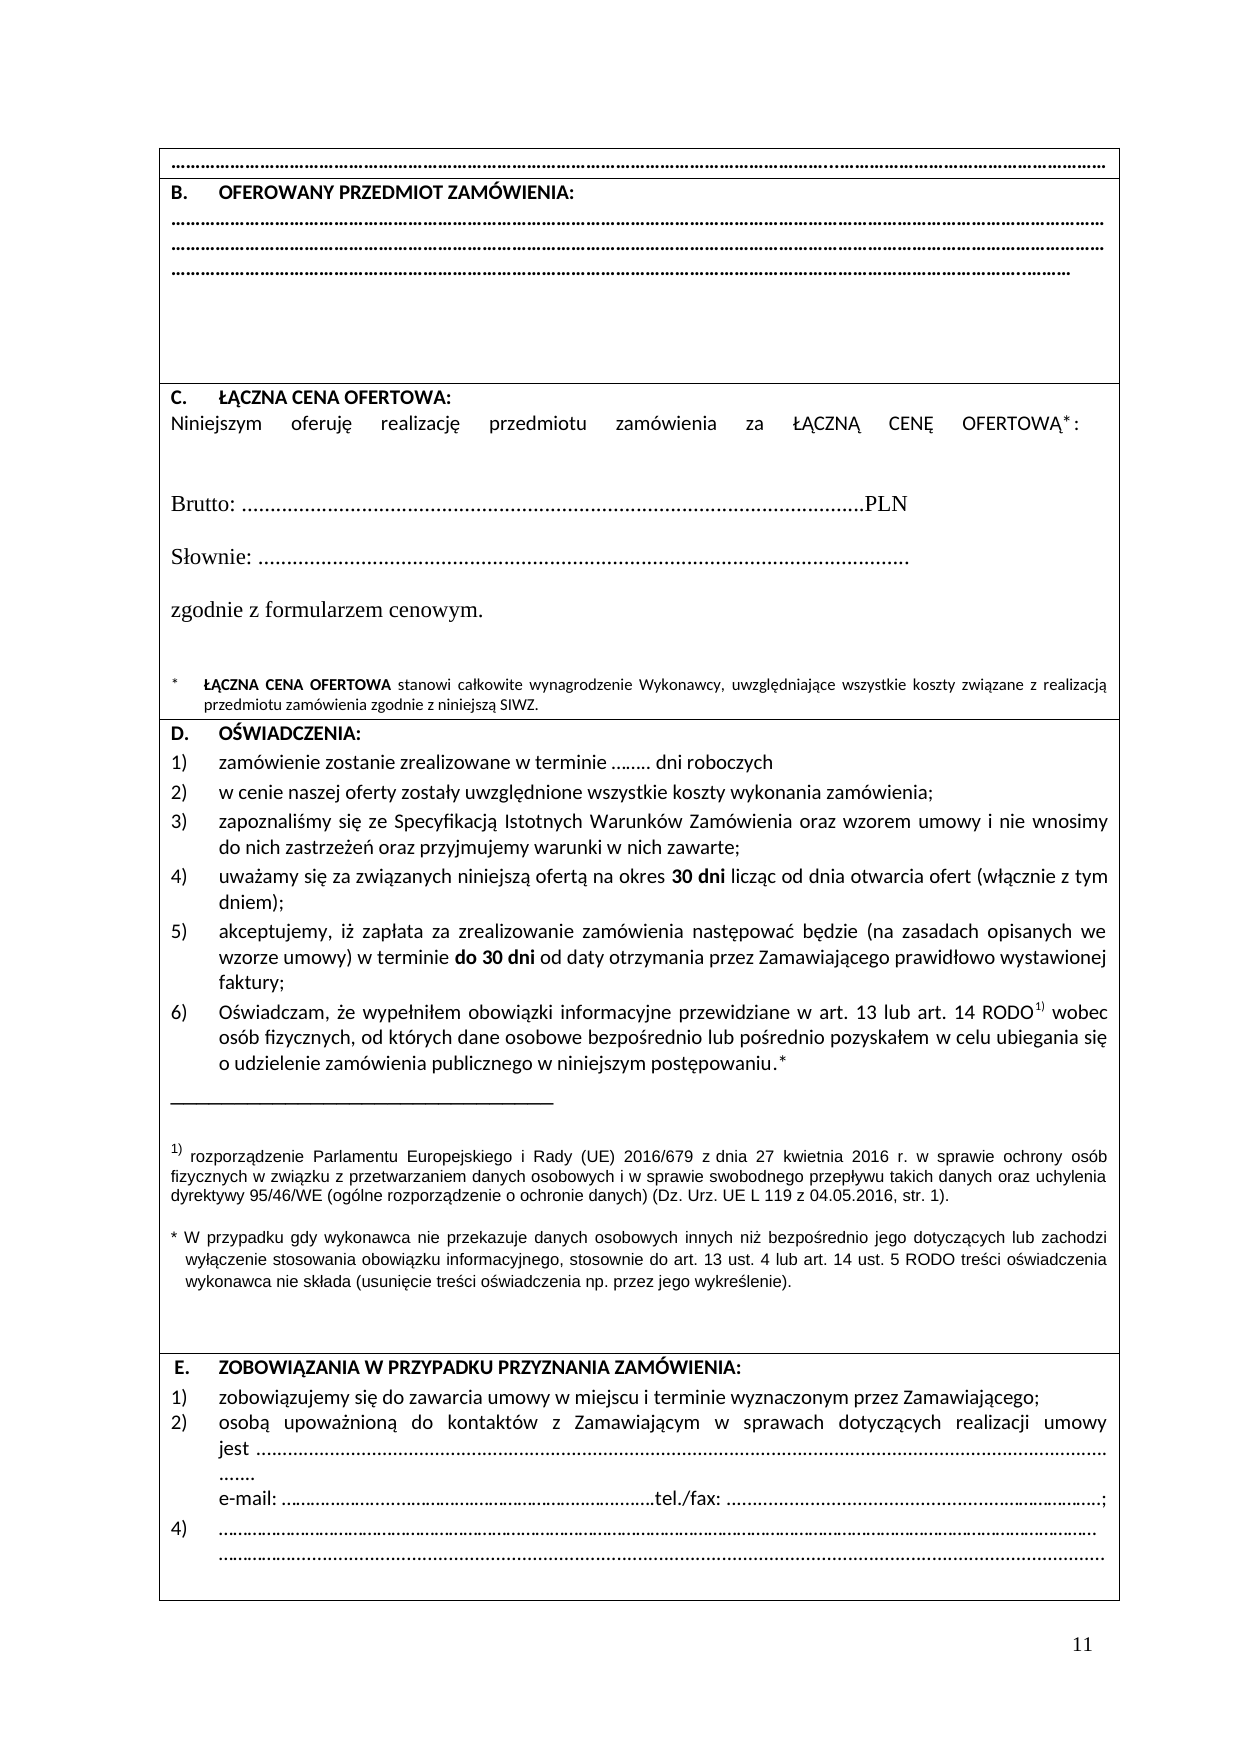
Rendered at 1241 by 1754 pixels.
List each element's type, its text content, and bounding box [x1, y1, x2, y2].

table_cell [160, 149, 1119, 178]
table_cell ZOBOWIĄZANIA W PRZYPADKU PRZYZNANIA ZAMÓWIENIA: zobowiązujemy się do zawarcia umowy w miejscu i terminie wyznaczonym przez Zamawiającego; osobą upoważnioną do kontaktów z Zamawiającym w sprawach dotyczących realizacji umowy jest ......................................................................................................................................................................... e-mail: ………...……........………….…………………..……....….tel./fax: .....................................................………………..; ………………………………………………………………………………………………………………………………………………………………………………........................................................................................................................................................... [160, 1354, 1119, 1600]
table_cell OFEROWANY PRZEDMIOT ZAMÓWIENIA: ………………………………………………………………………………………………………………………………………………………………………………………………………………………………………………………………………………………………………………………………………………………………………………………………………………………………………………………………………………………………………..……… [160, 179, 1119, 383]
table_cell ŁĄCZNA CENA OFERTOWA: Niniejszym oferuję realizację przedmiotu zamówienia za ŁĄCZNĄ CENĘ OFERTOWĄ***nia za ŁĄCZNĄ CENĘ OFERTOWĄ**riumma w rozdziale III SIWZmacją o podstawie do dysponowania tymi osobami, konania zamówienia, a: Brutto: .............................................................................................................PLN Słownie: .................................................................................................................. zgodnie z formularzem cenowym. * ŁĄCZNA CENA OFERTOWA stanowi całkowite wynagrodzenie Wykonawcy, uwzględniające wszystkie koszty związane z realizacją przedmiotu zamówienia zgodnie z niniejszą SIWZ. [160, 384, 1119, 719]
table_cell OŚWIADCZENIA: zamówienie zostanie zrealizowane w terminie …….. dni roboczych w cenie naszej oferty zostały uwzględnione wszystkie koszty wykonania zamówienia; zapoznaliśmy się ze Specyfikacją Istotnych Warunków Zamówienia oraz wzorem umowy i nie wnosimy do nich zastrzeżeń oraz przyjmujemy warunki w nich zawarte; uważamy się za związanych niniejszą ofertą na okres 30 dni licząc od dnia otwarcia ofert (włącznie z tym dniem); akceptujemy, iż zapłata za zrealizowanie zamówienia następować będzie (na zasadach opisanych we wzorze umowy) w terminie do 30 dni od daty otrzymania przez Zamawiającego prawidłowo wystawionej faktury; Oświadczam, że wypełniłem obowiązki informacyjne przewidziane w art. 13 lub art. 14 RODO1) wobec osób fizycznych, od których dane osobowe bezpośrednio lub pośrednio pozyskałem w celu ubiegania się o udzielenie zamówienia publicznego w niniejszym postępowaniu.* ______________________________ 1) rozporządzenie Parlamentu Europejskiego i Rady (UE) 2016/679 z dnia 27 kwietnia 2016 r. w sprawie ochrony osób fizycznych w związku z przetwarzaniem danych osobowych i w sprawie swobodnego przepływu takich danych oraz uchylenia dyrektywy 95/46/WE (ogólne rozporządzenie o ochronie danych) (Dz. Urz. UE L 119 z 04.05.2016, str. 1). * W przypadku gdy wykonawca nie przekazuje danych osobowych innych niż bezpośrednio jego dotyczących lub zachodzi wyłączenie stosowania obowiązku informacyjnego, stosownie do art. 13 ust. 4 lub art. 14 ust. 5 RODO treści oświadczenia wykonawca nie składa (usunięcie treści oświadczenia np. przez jego wykreślenie). [160, 720, 1119, 1353]
